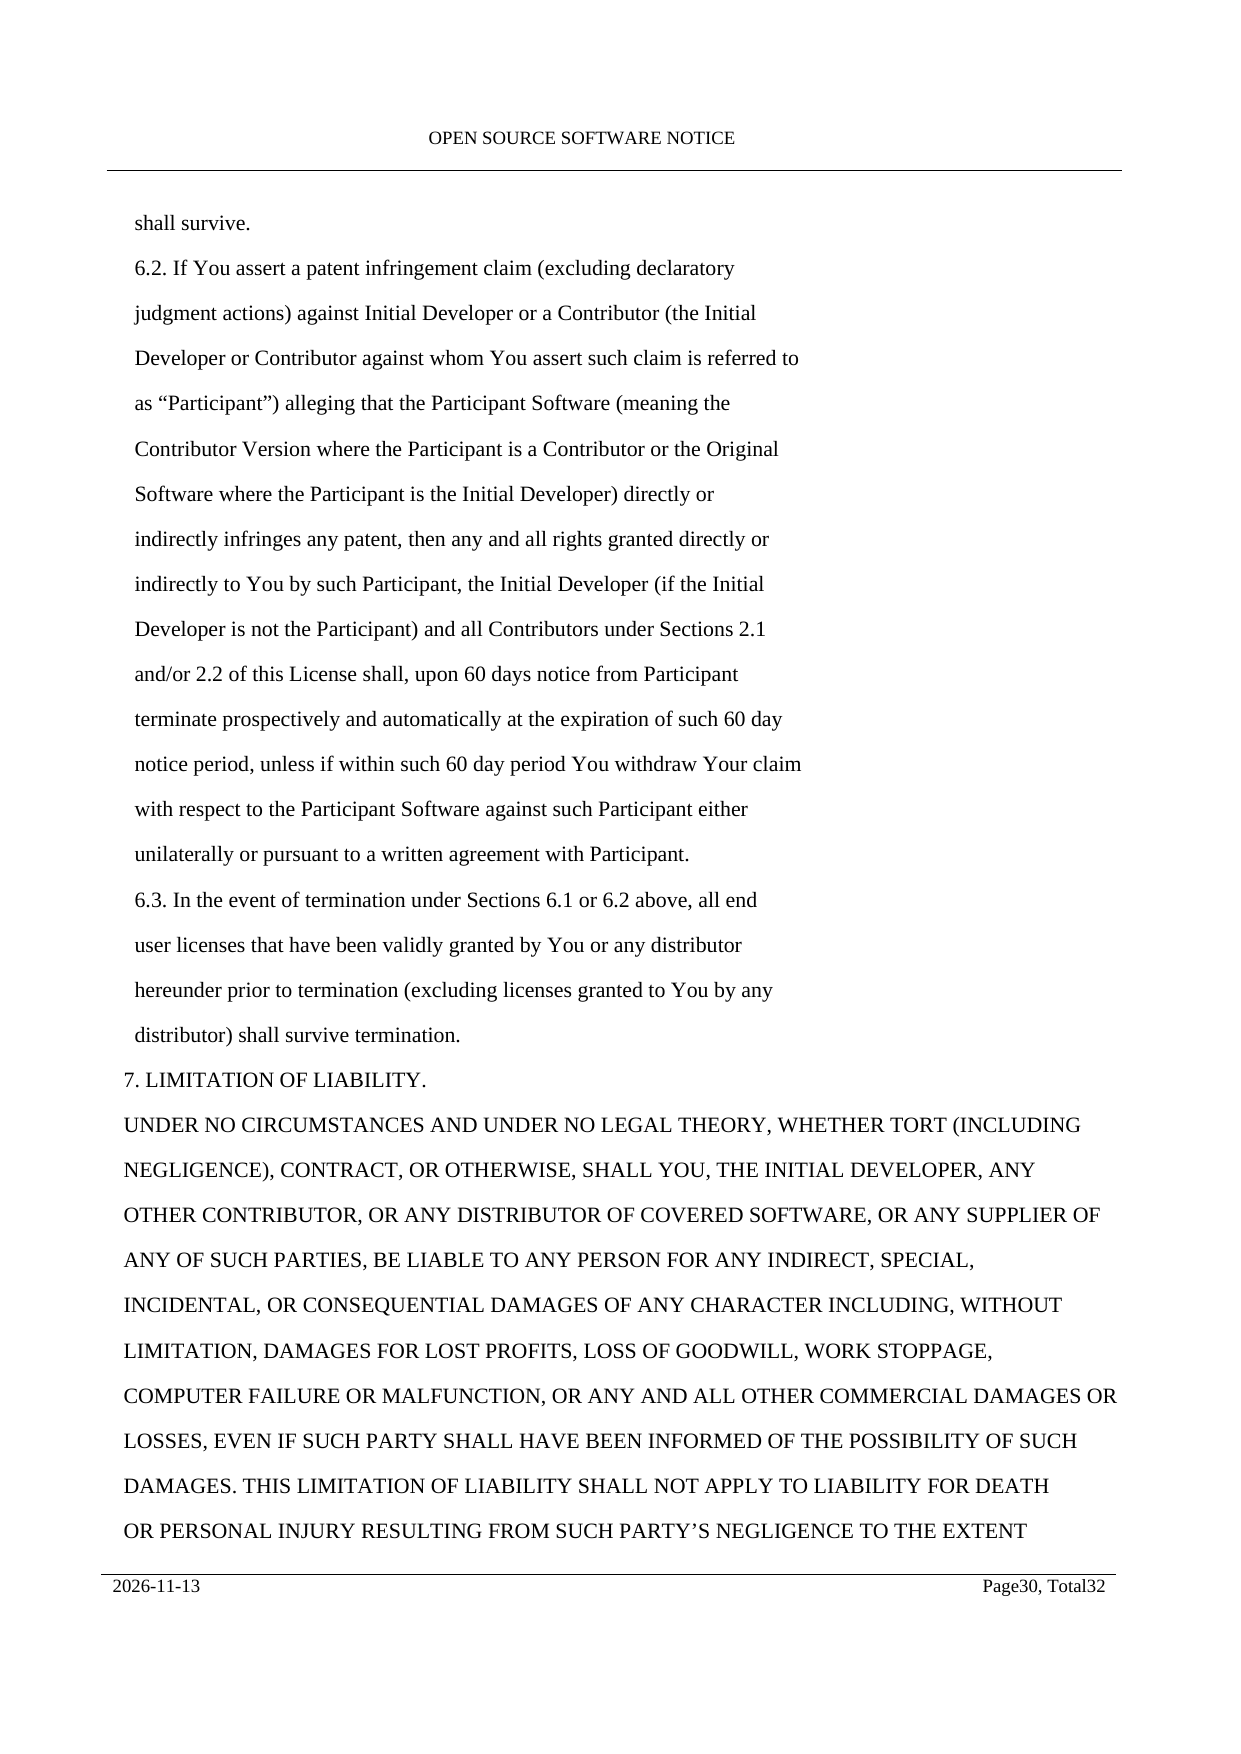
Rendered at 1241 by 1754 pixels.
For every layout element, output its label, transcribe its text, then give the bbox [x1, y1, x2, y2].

text LOSSES, EVEN IF SUCH PARTY SHALL HAVE BEEN INFORMED OF THE POSSIBILITY OF SUCH [112, 1424, 1128, 1457]
text DAMAGES. THIS LIMITATION OF LIABILITY SHALL NOT APPLY TO LIABILITY FOR DEATH [112, 1469, 1128, 1502]
text COMPUTER FAILURE OR MALFUNCTION, OR ANY AND ALL OTHER COMMERCIAL DAMAGES OR [112, 1379, 1128, 1412]
text user licenses that have been validly granted by You or any distributor [112, 928, 1128, 961]
text Contributor Version where the Participant is a Contributor or the Original [112, 432, 1128, 464]
text NEGLIGENCE), CONTRACT, OR OTHERWISE, SHALL YOU, THE INITIAL DEVELOPER, ANY [112, 1153, 1128, 1186]
text OTHER CONTRIBUTOR, OR ANY DISTRIBUTOR OF COVERED SOFTWARE, OR ANY SUPPLIER OF [112, 1199, 1128, 1231]
text as “Participant”) alleging that the Participant Software (meaning the [112, 387, 1128, 419]
text with respect to the Participant Software against such Participant either [112, 793, 1128, 825]
text 6.3. In the event of termination under Sections 6.1 or 6.2 above, all end [112, 883, 1128, 915]
text unilaterally or pursuant to a written agreement with Participant. [112, 838, 1128, 870]
text Developer is not the Participant) and all Contributors under Sections 2.1 [112, 612, 1128, 645]
text judgment actions) against Initial Developer or a Contributor (the Initial [112, 297, 1128, 329]
text 7. LIMITATION OF LIABILITY. [112, 1063, 1128, 1096]
text notice period, unless if within such 60 day period You withdraw Your claim [112, 748, 1128, 780]
text and/or 2.2 of this License shall, upon 60 days notice from Participant [112, 657, 1128, 690]
text INCIDENTAL, OR CONSEQUENTIAL DAMAGES OF ANY CHARACTER INCLUDING, WITHOUT [112, 1289, 1128, 1321]
text 6.2. If You assert a patent infringement claim (excluding declaratory [112, 251, 1128, 284]
text shall survive. [112, 206, 1128, 239]
text Software where the Participant is the Initial Developer) directly or [112, 477, 1128, 509]
text indirectly to You by such Participant, the Initial Developer (if the Initial [112, 567, 1128, 600]
text UNDER NO CIRCUMSTANCES AND UNDER NO LEGAL THEORY, WHETHER TORT (INCLUDING [112, 1108, 1128, 1141]
text distributor) shall survive termination. [112, 1018, 1128, 1051]
text Developer or Contributor against whom You assert such claim is referred to [112, 342, 1128, 374]
text LIMITATION, DAMAGES FOR LOST PROFITS, LOSS OF GOODWILL, WORK STOPPAGE, [112, 1334, 1128, 1366]
text OR PERSONAL INJURY RESULTING FROM SUCH PARTY’S NEGLIGENCE TO THE EXTENT [112, 1514, 1128, 1547]
text terminate prospectively and automatically at the expiration of such 60 day [112, 702, 1128, 735]
text indirectly infringes any patent, then any and all rights granted directly or [112, 522, 1128, 554]
text ANY OF SUCH PARTIES, BE LIABLE TO ANY PERSON FOR ANY INDIRECT, SPECIAL, [112, 1244, 1128, 1276]
text hereunder prior to termination (excluding licenses granted to You by any [112, 973, 1128, 1006]
